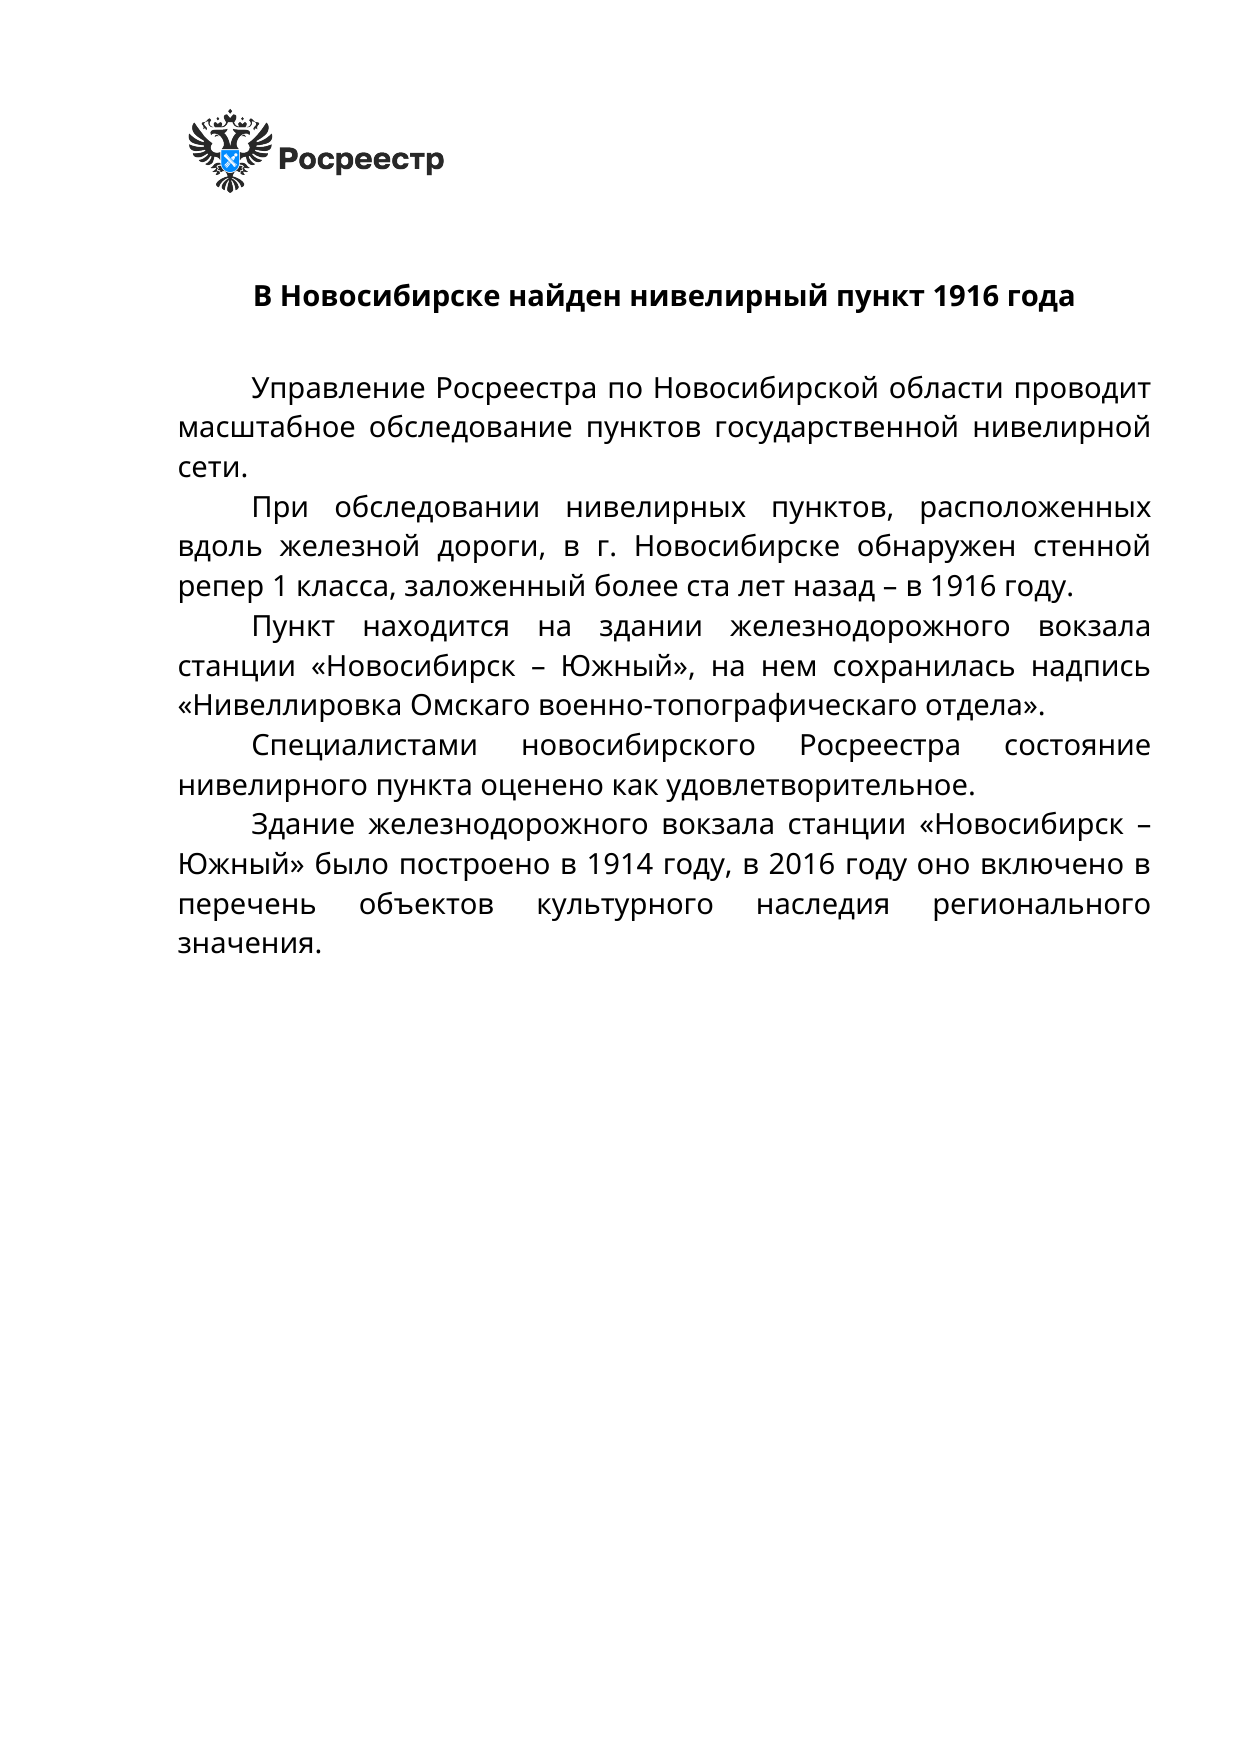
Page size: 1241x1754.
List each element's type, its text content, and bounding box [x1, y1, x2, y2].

text При обследовании нивелирных пунктов, расположенных вдоль железной дороги, в г. Новосибирске обнаружен стенной репер 1 класса, заложенный более ста лет назад – в 1916 году. [177, 486, 1152, 605]
text Здание железнодорожного вокзала станции «Новосибирск – Южный» было построено в 1914 году, в 2016 году оно включено в перечень объектов культурного наследия регионального значения. [177, 803, 1152, 962]
text Управление Росреестра по Новосибирской области проводит масштабное обследование пунктов государственной нивелирной сети. [177, 367, 1152, 486]
text Специалистами новосибирского Росреестра состояние нивелирного пункта оценено как удовлетворительное. [177, 724, 1152, 803]
text Пункт находится на здании железнодорожного вокзала станции «Новосибирск – Южный», на нем сохранилась надпись «Нивеллировка Омскаго военно-топографическаго отдела». [177, 605, 1152, 724]
text В Новосибирске найден нивелирный пункт 1916 года [177, 276, 1152, 315]
picture [177, 88, 464, 212]
